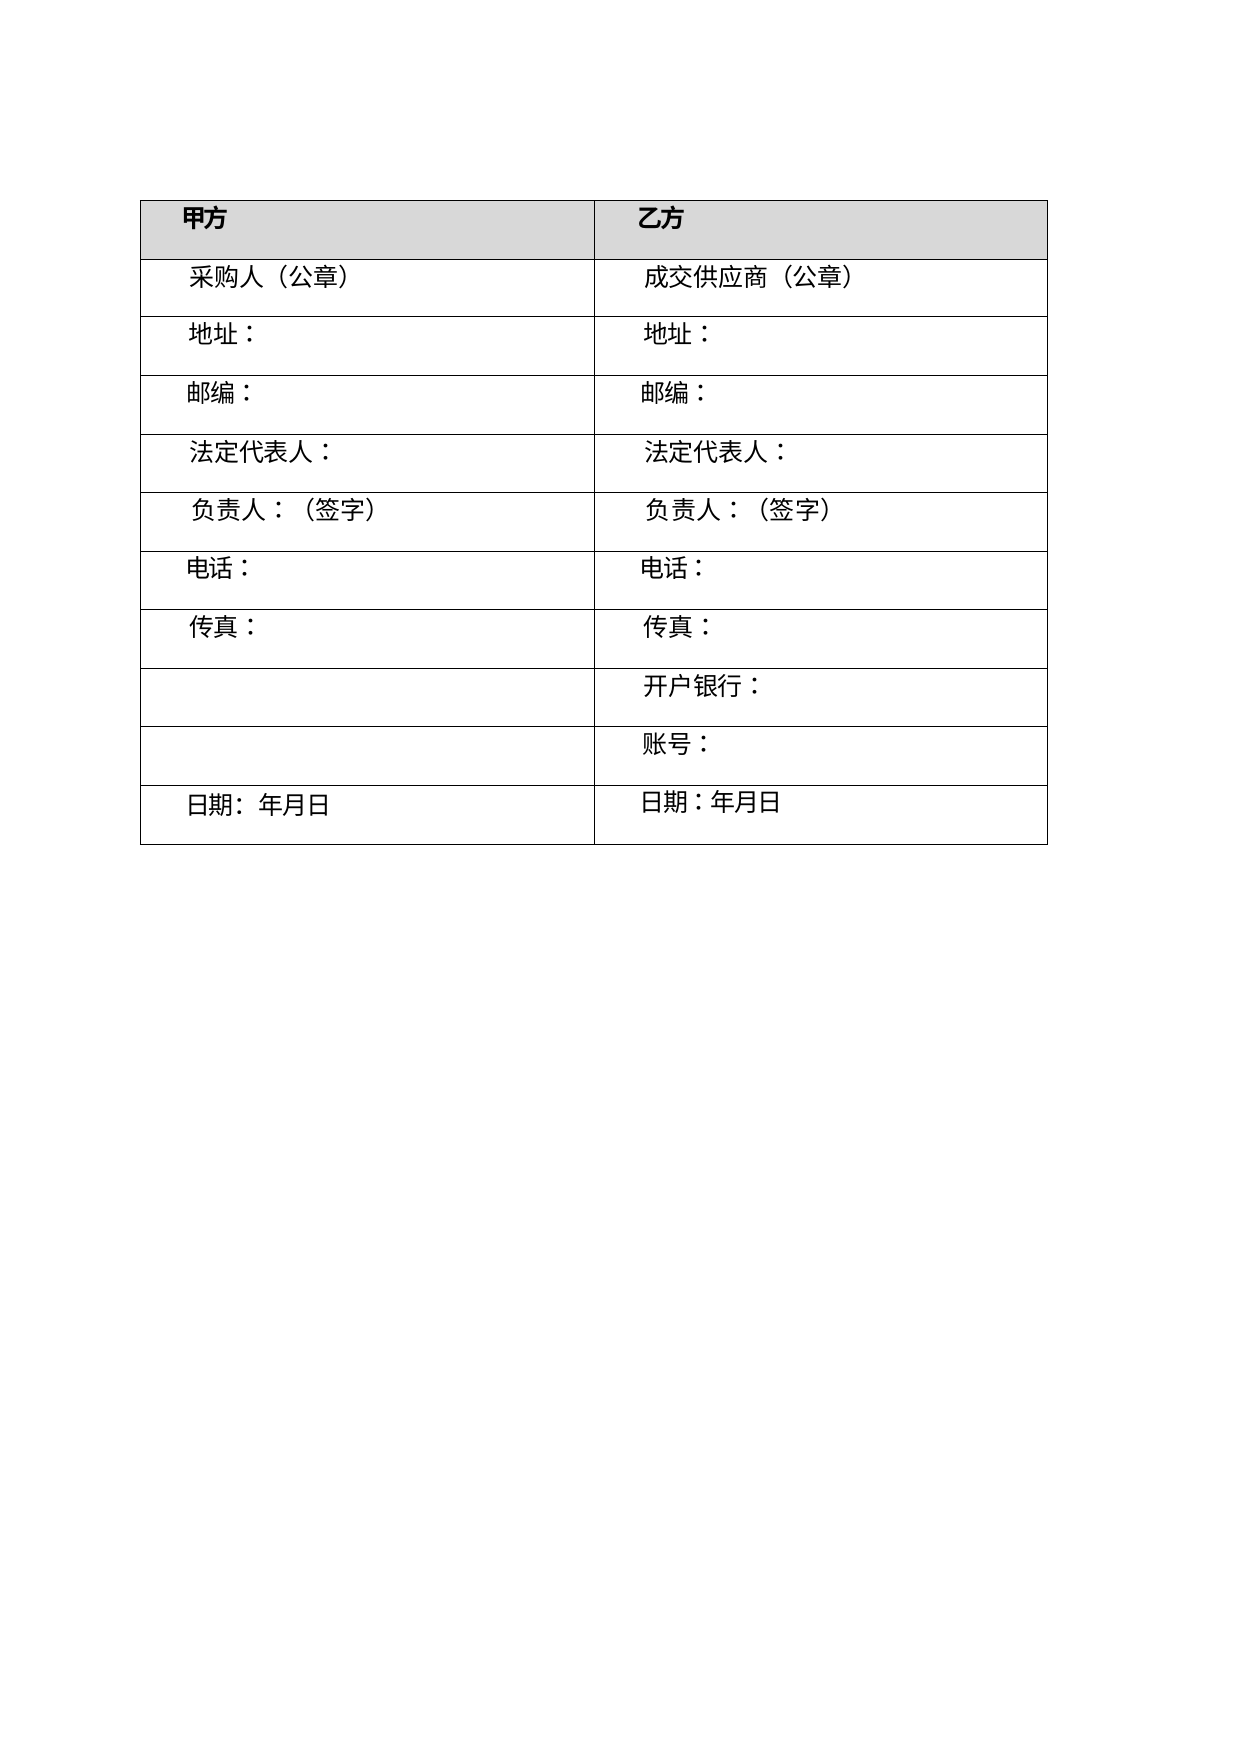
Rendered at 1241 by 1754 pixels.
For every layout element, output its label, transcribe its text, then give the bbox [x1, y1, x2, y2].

table_cell 传真： [595, 610, 1047, 668]
table_cell 邮编： [595, 376, 1047, 434]
table_cell 传真： [141, 610, 594, 668]
table_cell 法定代表人： [141, 435, 594, 492]
table_header 甲方 [141, 201, 594, 259]
table_cell 成交供应商（公章） [595, 260, 1047, 316]
table_cell 电话： [141, 552, 594, 609]
table_cell 负责人：（签字） [141, 493, 594, 551]
table_cell 地址： [141, 317, 594, 375]
table_cell 法定代表人： [595, 435, 1047, 492]
table_cell 开户银行： [595, 669, 1047, 726]
table_cell 采购人（公章） [141, 260, 594, 316]
table_cell 电话： [595, 552, 1047, 609]
table_header 乙方 [595, 201, 1047, 259]
table_cell [141, 727, 594, 784]
table_cell 日期：年月日 [141, 786, 594, 843]
table_cell 账号： [595, 727, 1047, 784]
table_cell 负责人：（签字） [595, 493, 1047, 551]
table_cell [141, 669, 594, 726]
table_cell 邮编： [141, 376, 594, 434]
table_cell 日期：年月日 [595, 786, 1047, 843]
table_cell 地址： [595, 317, 1047, 375]
